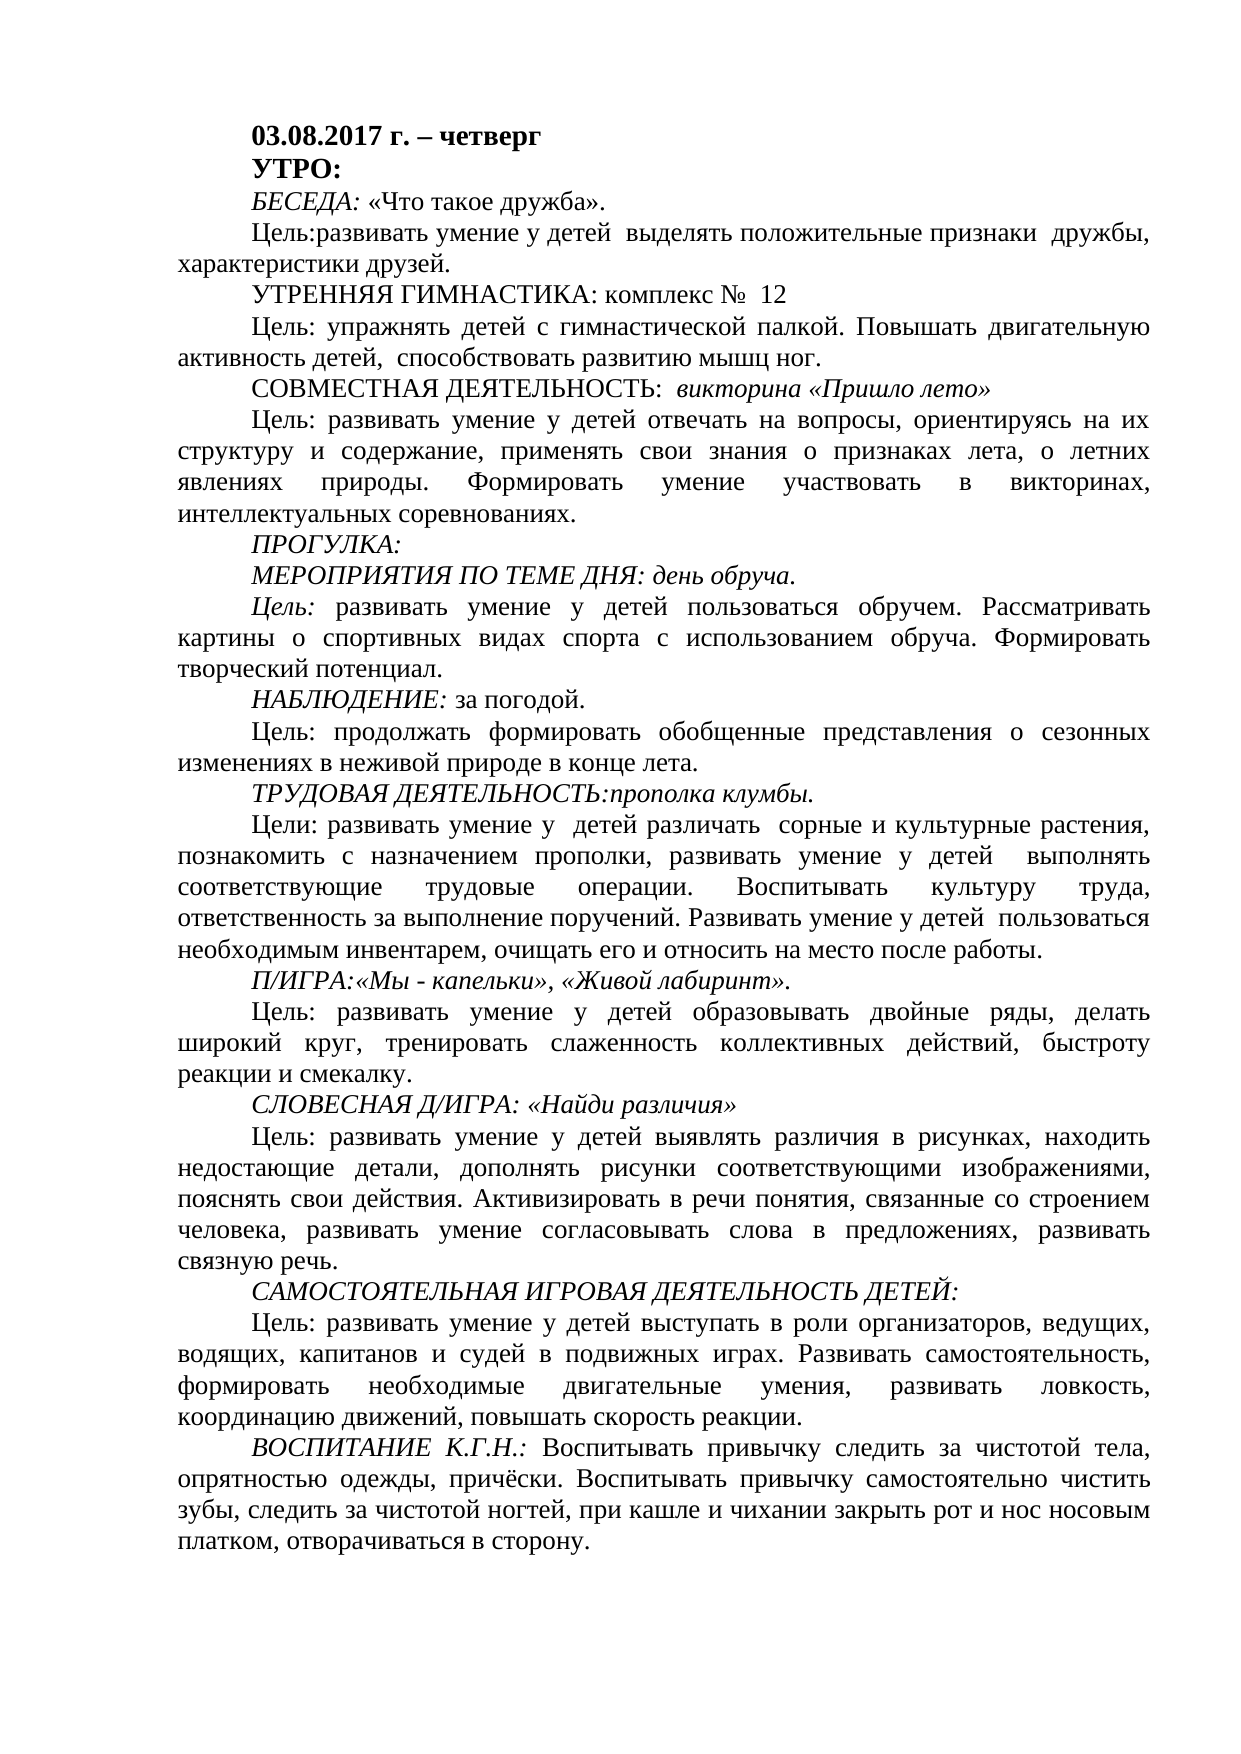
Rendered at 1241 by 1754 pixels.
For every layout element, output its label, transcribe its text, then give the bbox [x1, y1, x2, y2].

text ТРУДОВАЯ ДЕЯТЕЛЬНОСТЬ:прополка клумбы. [177, 777, 1152, 808]
text САМОСТОЯТЕЛЬНАЯ ИГРОВАЯ ДЕЯТЕЛЬНОСТЬ ДЕТЕЙ: [177, 1275, 1152, 1306]
text Цель: развивать умение у детей отвечать на вопросы, ориентируясь на их структуру и содержание, применять свои знания о признаках лета, о летних явлениях природы. Формировать умение участвовать в викторинах, интеллектуальных соревнованиях. [177, 403, 1152, 528]
text П/ИГРА:«Мы - капельки», «Живой лабиринт». [177, 964, 1152, 995]
text 03.08.2017 г. – четверг [177, 118, 1152, 152]
text Цель: упражнять детей с гимнастической палкой. Повышать двигательную активность детей, способствовать развитию мышц ног. [177, 310, 1152, 372]
text СЛОВЕСНАЯ Д/ИГРА: «Найди различия» [177, 1088, 1152, 1119]
text ВОСПИТАНИЕ К.Г.Н.: Воспитывать привычку следить за чистотой тела, опрятностью одежды, причёски. Воспитывать привычку самостоятельно чистить зубы, следить за чистотой ногтей, при кашле и чихании закрыть рот и нос носовым платком, отворачиваться в сторону. [177, 1431, 1152, 1556]
text Цель:развивать умение у детей выделять положительные признаки дружбы, характеристики друзей. [177, 216, 1152, 279]
text Цель: развивать умение у детей образовывать двойные ряды, делать широкий круг, тренировать слаженность коллективных действий, быстроту реакции и смекалку. [177, 995, 1152, 1088]
text Цель: развивать умение у детей пользоваться обручем. Рассматривать картины о спортивных видах спорта с использованием обруча. Формировать творческий потенциал. [177, 590, 1152, 683]
text НАБЛЮДЕНИЕ: за погодой. [177, 683, 1152, 715]
text СОВМЕСТНАЯ ДЕЯТЕЛЬНОСТЬ: викторина «Пришло лето» [177, 372, 1152, 403]
text УТРЕННЯЯ ГИМНАСТИКА: комплекс № 12 [177, 279, 1152, 310]
text МЕРОПРИЯТИЯ ПО ТЕМЕ ДНЯ: день обруча. [177, 559, 1152, 590]
text БЕСЕДА: «Что такое дружба». [177, 185, 1152, 216]
text Цель: развивать умение у детей выявлять различия в рисунках, находить недостающие детали, дополнять рисунки соответствующими изображениями, пояснять свои действия. Активизировать в речи понятия, связанные со строением человека, развивать умение согласовывать слова в предложениях, развивать связную речь. [177, 1119, 1152, 1275]
text Цель: продолжать формировать обобщенные представления о сезонных изменениях в неживой природе в конце лета. [177, 715, 1152, 777]
text Цели: развивать умение у детей различать сорные и культурные растения, познакомить с назначением прополки, развивать умение у детей выполнять соответствующие трудовые операции. Воспитывать культуру труда, ответственность за выполнение поручений. Развивать умение у детей пользоваться необходимым инвентарем, очищать его и относить на место после работы. [177, 808, 1152, 964]
text ПРОГУЛКА: [177, 528, 1152, 559]
text Цель: развивать умение у детей выступать в роли организаторов, ведущих, водящих, капитанов и судей в подвижных играх. Развивать самостоятельность, формировать необходимые двигательные умения, развивать ловкость, координацию движений, повышать скорость реакции. [177, 1306, 1152, 1431]
text УТРО: [177, 152, 1152, 185]
